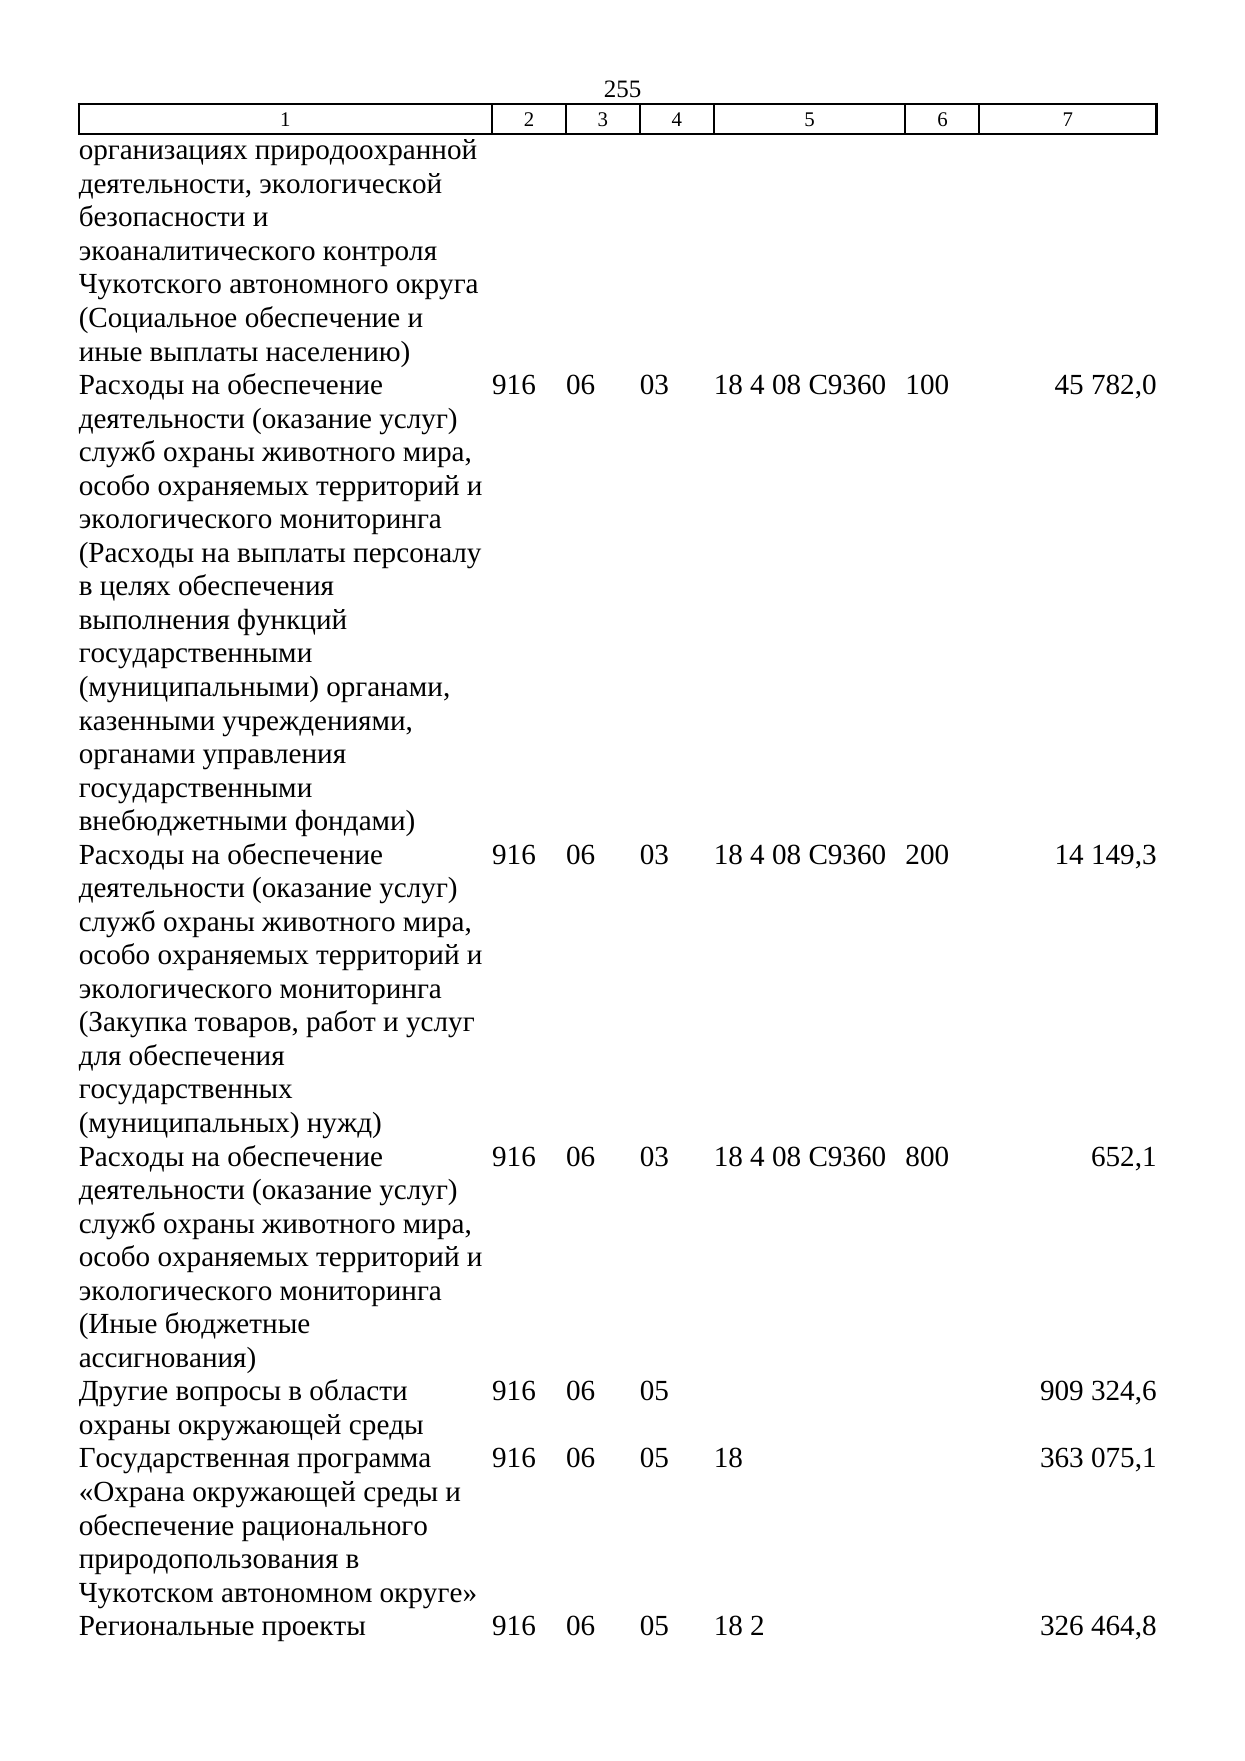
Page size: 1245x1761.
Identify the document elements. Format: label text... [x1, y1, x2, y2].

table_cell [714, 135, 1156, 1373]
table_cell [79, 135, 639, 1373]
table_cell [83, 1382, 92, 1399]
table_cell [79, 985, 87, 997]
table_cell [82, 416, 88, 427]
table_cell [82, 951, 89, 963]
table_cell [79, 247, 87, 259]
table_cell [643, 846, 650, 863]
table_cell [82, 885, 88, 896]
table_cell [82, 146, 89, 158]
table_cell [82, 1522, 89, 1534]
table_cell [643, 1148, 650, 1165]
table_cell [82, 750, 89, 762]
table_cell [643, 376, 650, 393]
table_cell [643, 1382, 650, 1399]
table_header 7 [980, 105, 1155, 132]
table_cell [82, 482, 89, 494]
table_header 6 [906, 105, 978, 132]
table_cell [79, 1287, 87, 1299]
table_header 3 [567, 105, 639, 132]
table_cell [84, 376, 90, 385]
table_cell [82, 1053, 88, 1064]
table_header 2 [493, 105, 565, 132]
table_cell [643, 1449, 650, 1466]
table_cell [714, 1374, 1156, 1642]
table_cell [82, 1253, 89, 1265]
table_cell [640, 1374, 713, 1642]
table_header 1 [80, 105, 491, 132]
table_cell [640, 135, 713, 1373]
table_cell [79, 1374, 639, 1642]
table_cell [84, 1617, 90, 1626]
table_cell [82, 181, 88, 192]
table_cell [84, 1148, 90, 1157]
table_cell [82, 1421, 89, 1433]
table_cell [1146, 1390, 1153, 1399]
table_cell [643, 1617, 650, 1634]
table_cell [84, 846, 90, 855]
table_header 5 [715, 105, 904, 132]
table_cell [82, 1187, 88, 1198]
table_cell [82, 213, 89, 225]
table_header 4 [641, 105, 713, 132]
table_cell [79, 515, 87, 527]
